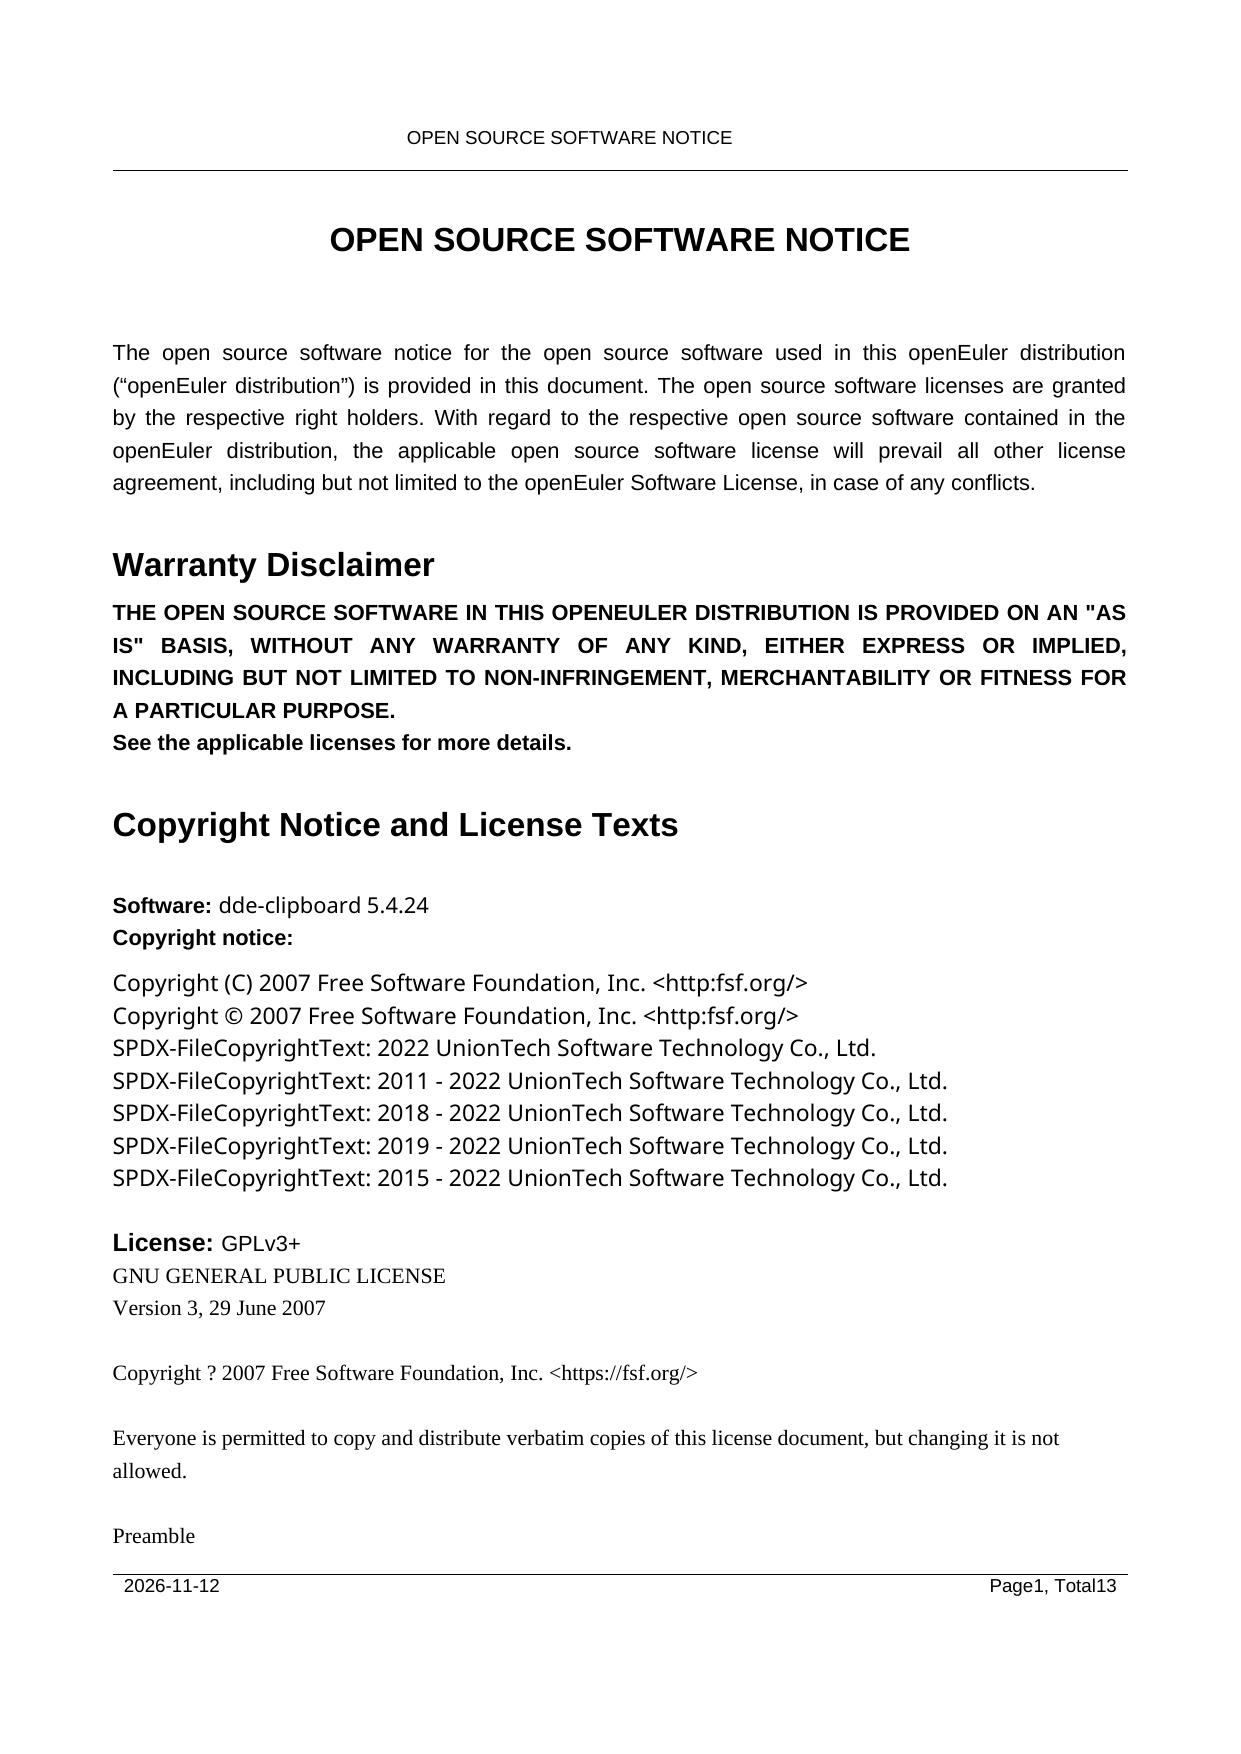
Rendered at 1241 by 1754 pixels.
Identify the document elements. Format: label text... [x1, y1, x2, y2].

text OPEN SOURCE SOFTWARE NOTICE [112, 206, 1128, 271]
text The open source software notice for the open source software used in this openEuler distribution (“openEuler distribution”) is provided in this document. The open source software licenses are granted by the respective right holders. With regard to the respective open source software contained in the openEuler distribution, the applicable open source software license will prevail all other license agreement, including but not limited to the openEuler Software License, in case of any conflicts. [112, 336, 1128, 499]
text Warranty Disclaimer [112, 531, 1128, 596]
text Copyright notice: [112, 921, 1128, 954]
text Copyright (C) 2007 Free Software Foundation, Inc. <http:fsf.org/> Copyright © 2007 Free Software Foundation, Inc. <http:fsf.org/> SPDX-FileCopyrightText: 2022 UnionTech Software Technology Co., Ltd. SPDX-FileCopyrightText: 2011 - 2022 UnionTech Software Technology Co., Ltd. SPDX-FileCopyrightText: 2018 - 2022 UnionTech Software Technology Co., Ltd. SPDX-FileCopyrightText: 2019 - 2022 UnionTech Software Technology Co., Ltd. SPDX-FileCopyrightText: 2015 - 2022 UnionTech Software Technology Co., Ltd. [112, 966, 1128, 1226]
text Copyright Notice and License Texts [112, 791, 1128, 856]
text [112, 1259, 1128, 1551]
title Software: dde-clipboard 5.4.24 [112, 889, 1128, 921]
text License: GPLv3+ [112, 1226, 1128, 1259]
text THE OPEN SOURCE SOFTWARE IN THIS OPENEULER DISTRIBUTION IS PROVIDED ON AN "AS IS" BASIS, WITHOUT ANY WARRANTY OF ANY KIND, EITHER EXPRESS OR IMPLIED, INCLUDING BUT NOT LIMITED TO NON-INFRINGEMENT, MERCHANTABILITY OR FITNESS FOR A PARTICULAR PURPOSE. See the applicable licenses for more details. [112, 596, 1128, 759]
